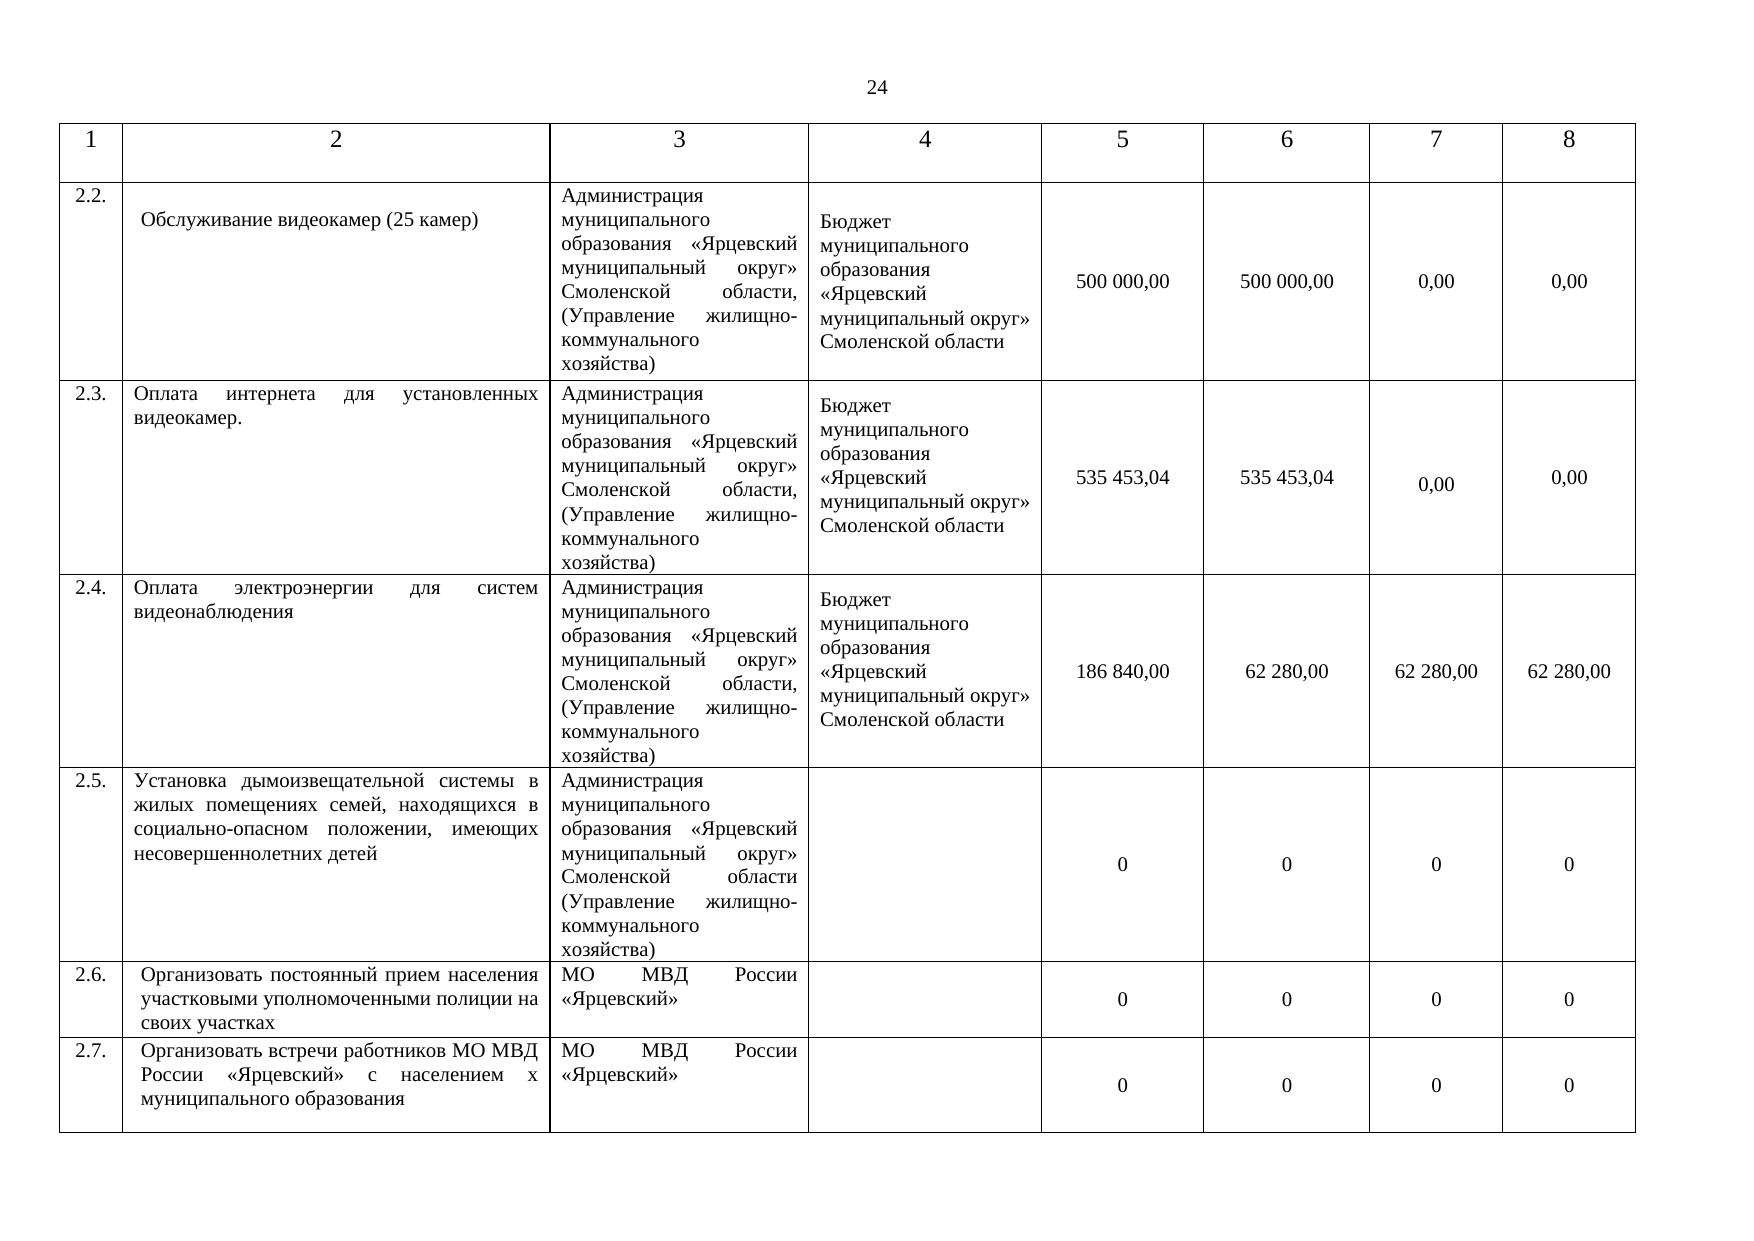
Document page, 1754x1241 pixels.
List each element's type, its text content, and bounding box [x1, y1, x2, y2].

table_header 8 [1503, 124, 1635, 182]
table_cell 0,00 [1503, 381, 1635, 574]
table_header 2 [123, 124, 549, 182]
table_cell Администрация муниципального образования «Ярцевский муниципальный округ» Смоленской области (Управление жилищно-коммунального хозяйства) [551, 768, 808, 961]
table_cell Оплата электроэнергии для систем видеонаблюдения [123, 575, 549, 767]
table_header 5 [1042, 124, 1203, 182]
table_cell [809, 962, 1041, 1037]
table_cell 0 [1503, 768, 1635, 961]
table_cell Администрация муниципального образования «Ярцевский муниципальный округ» Смоленской области, (Управление жилищно-коммунального хозяйства) [551, 381, 808, 574]
table_cell Бюджет муниципального образования «Ярцевский муниципальный округ» Смоленской области [809, 381, 1041, 574]
table_header 3 [551, 124, 808, 182]
table_header 6 [1204, 124, 1369, 182]
table_cell 2.4. [60, 575, 122, 767]
table_cell Организовать постоянный прием населения участковыми уполномоченными полиции на своих участках [123, 962, 549, 1037]
table_cell 535 453,04 [1042, 381, 1203, 574]
table_cell 0 [1204, 1038, 1369, 1132]
table_cell 2.7. [60, 1038, 122, 1132]
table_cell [809, 183, 1041, 380]
table_cell 62 280,00 [1204, 575, 1369, 767]
table_cell 2.5. [60, 768, 122, 961]
table_cell [809, 1038, 1041, 1132]
table_cell 0 [1204, 768, 1369, 961]
table_cell 0,00 [1370, 183, 1502, 380]
table_cell 0 [1370, 768, 1502, 961]
table_cell Бюджет муниципального образования «Ярцевский муниципальный округ» Смоленской области [809, 575, 1041, 767]
table_cell 0 [1042, 768, 1203, 961]
table_cell 0 [1042, 1038, 1203, 1132]
table_cell 0 [1503, 1038, 1635, 1132]
table_cell 535 453,04 [1204, 381, 1369, 574]
table_cell 62 280,00 [1370, 575, 1502, 767]
table_cell Обслуживание видеокамер (25 камер) [123, 183, 549, 380]
table_cell [809, 768, 1041, 961]
table_cell 500 000,00 [1204, 183, 1369, 380]
table_cell 0 [1370, 962, 1502, 1037]
table_cell 0 [1204, 962, 1369, 1037]
table_cell Администрация муниципального образования «Ярцевский муниципальный округ» Смоленской области, (Управление жилищно-коммунального хозяйства) [551, 575, 808, 767]
table_cell 0,00 [1370, 381, 1502, 574]
table_cell Оплата интернета для установленных видеокамер. [123, 381, 549, 574]
table_cell 62 280,00 [1503, 575, 1635, 767]
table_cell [551, 183, 808, 380]
table_cell Установка дымоизвещательной системы в жилых помещениях семей, находящихся в социально-опасном положении, имеющих несовершеннолетних детей [123, 768, 549, 961]
table_header 4 [809, 124, 1041, 182]
table_header 1 [60, 124, 122, 182]
table_cell 0 [1042, 962, 1203, 1037]
table_cell 2.2. [60, 183, 122, 380]
table_cell 2.6. [60, 962, 122, 1037]
table_cell 0,00 [1503, 183, 1635, 380]
table_cell 0 [1370, 1038, 1502, 1132]
table_cell Организовать встречи работников МО МВД России «Ярцевский» с населением х муниципального образования [123, 1038, 549, 1132]
table_cell 2.3. [60, 381, 122, 574]
table_cell МО МВД России «Ярцевский» [551, 1038, 808, 1132]
table_cell 500 000,00 [1042, 183, 1203, 380]
table_cell 0 [1503, 962, 1635, 1037]
table_header 7 [1370, 124, 1502, 182]
table_cell 186 840,00 [1042, 575, 1203, 767]
table_cell МО МВД России «Ярцевский» [551, 962, 808, 1037]
